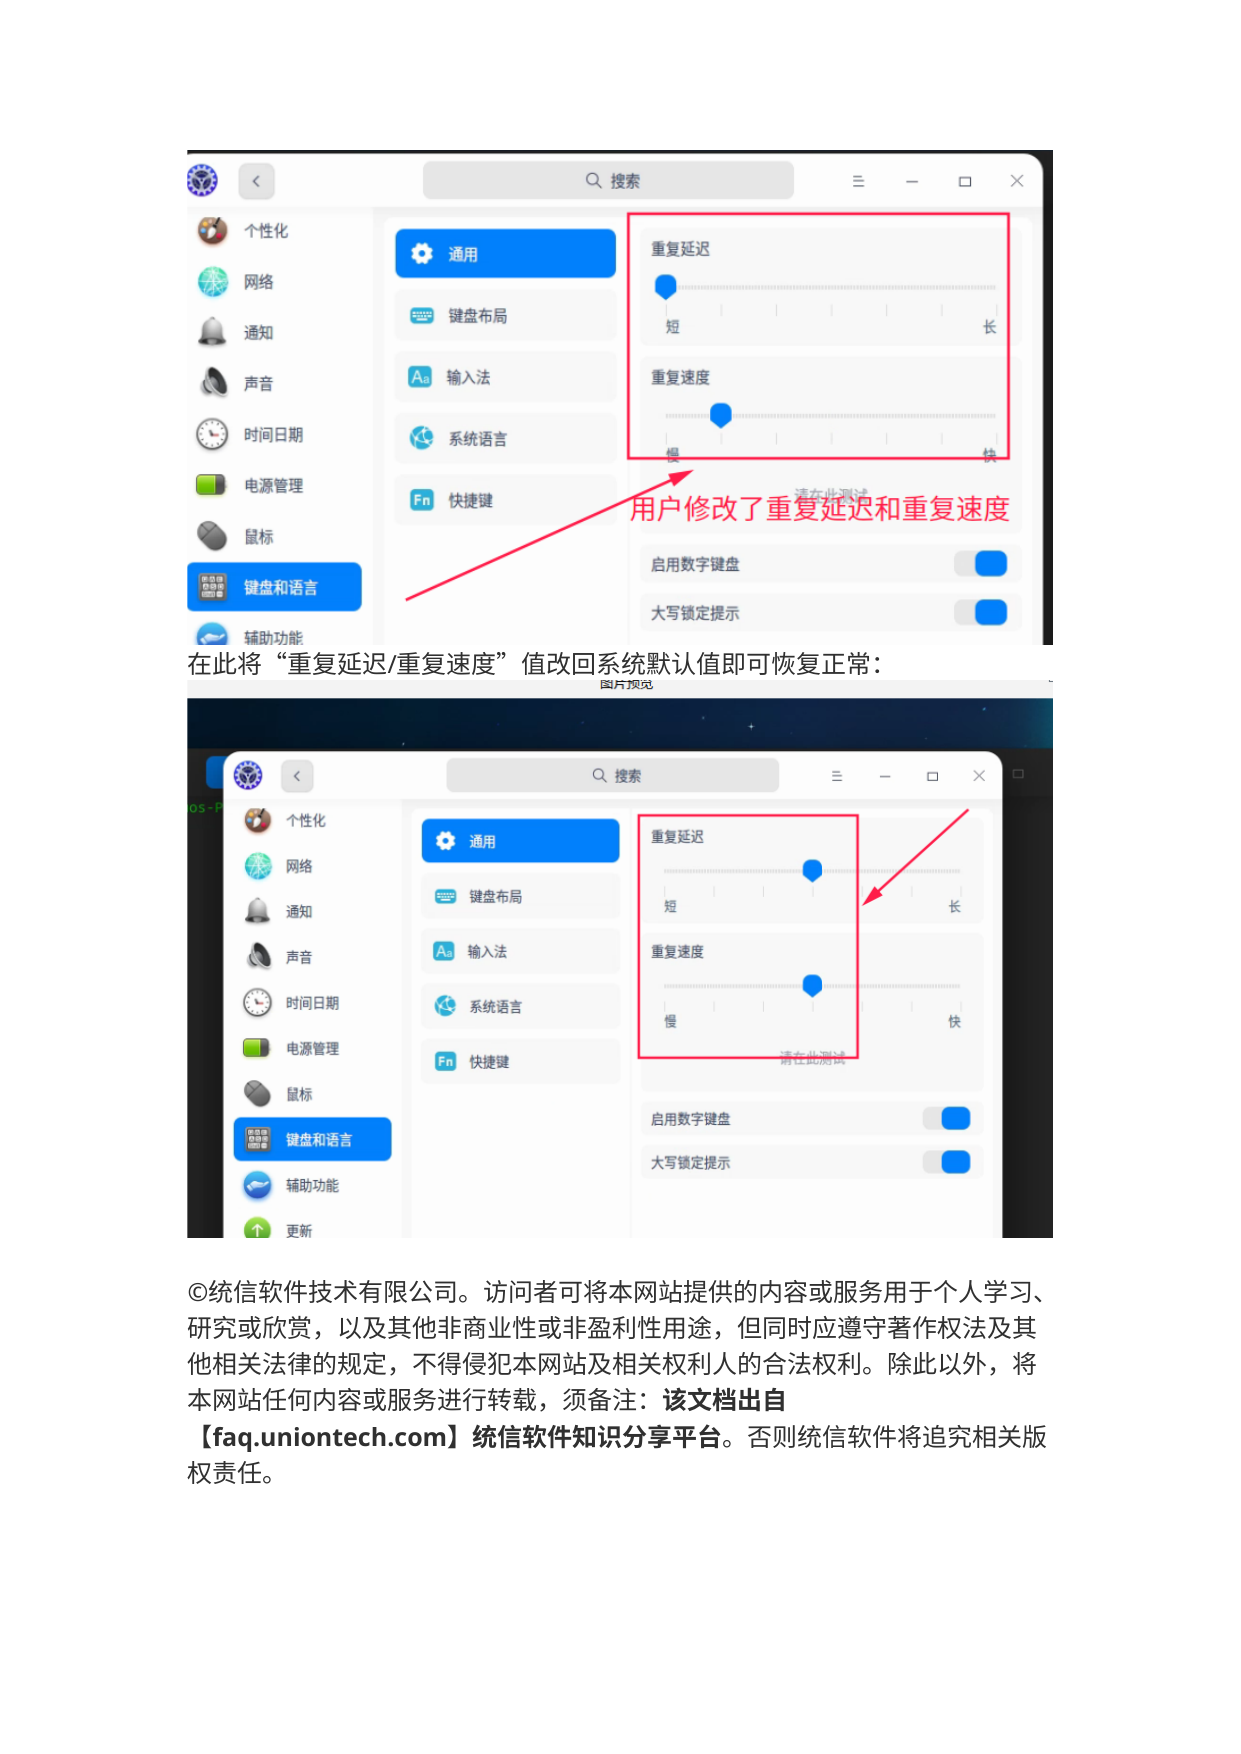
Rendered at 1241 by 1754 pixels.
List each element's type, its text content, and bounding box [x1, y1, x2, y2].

picture [187, 680, 1053, 1238]
text 在此将“重复延迟/重复速度”值改回系统默认值即可恢复正常： [187, 645, 1053, 680]
text ©统信软件技术有限公司。访问者可将本网站提供的内容或服务用于个人学习、研究或欣赏，以及其他非商业性或非盈利性用途，但同时应遵守著作权法及其他相关法律的规定，不得侵犯本网站及相关权利人的合法权利。除此以外，将本网站任何内容或服务进行转载，须备注：该文档出自【faq.uniontech.com】统信软件知识分享平台。否则统信软件将追究相关版权责任。 [187, 1272, 1053, 1489]
picture [187, 150, 1053, 645]
